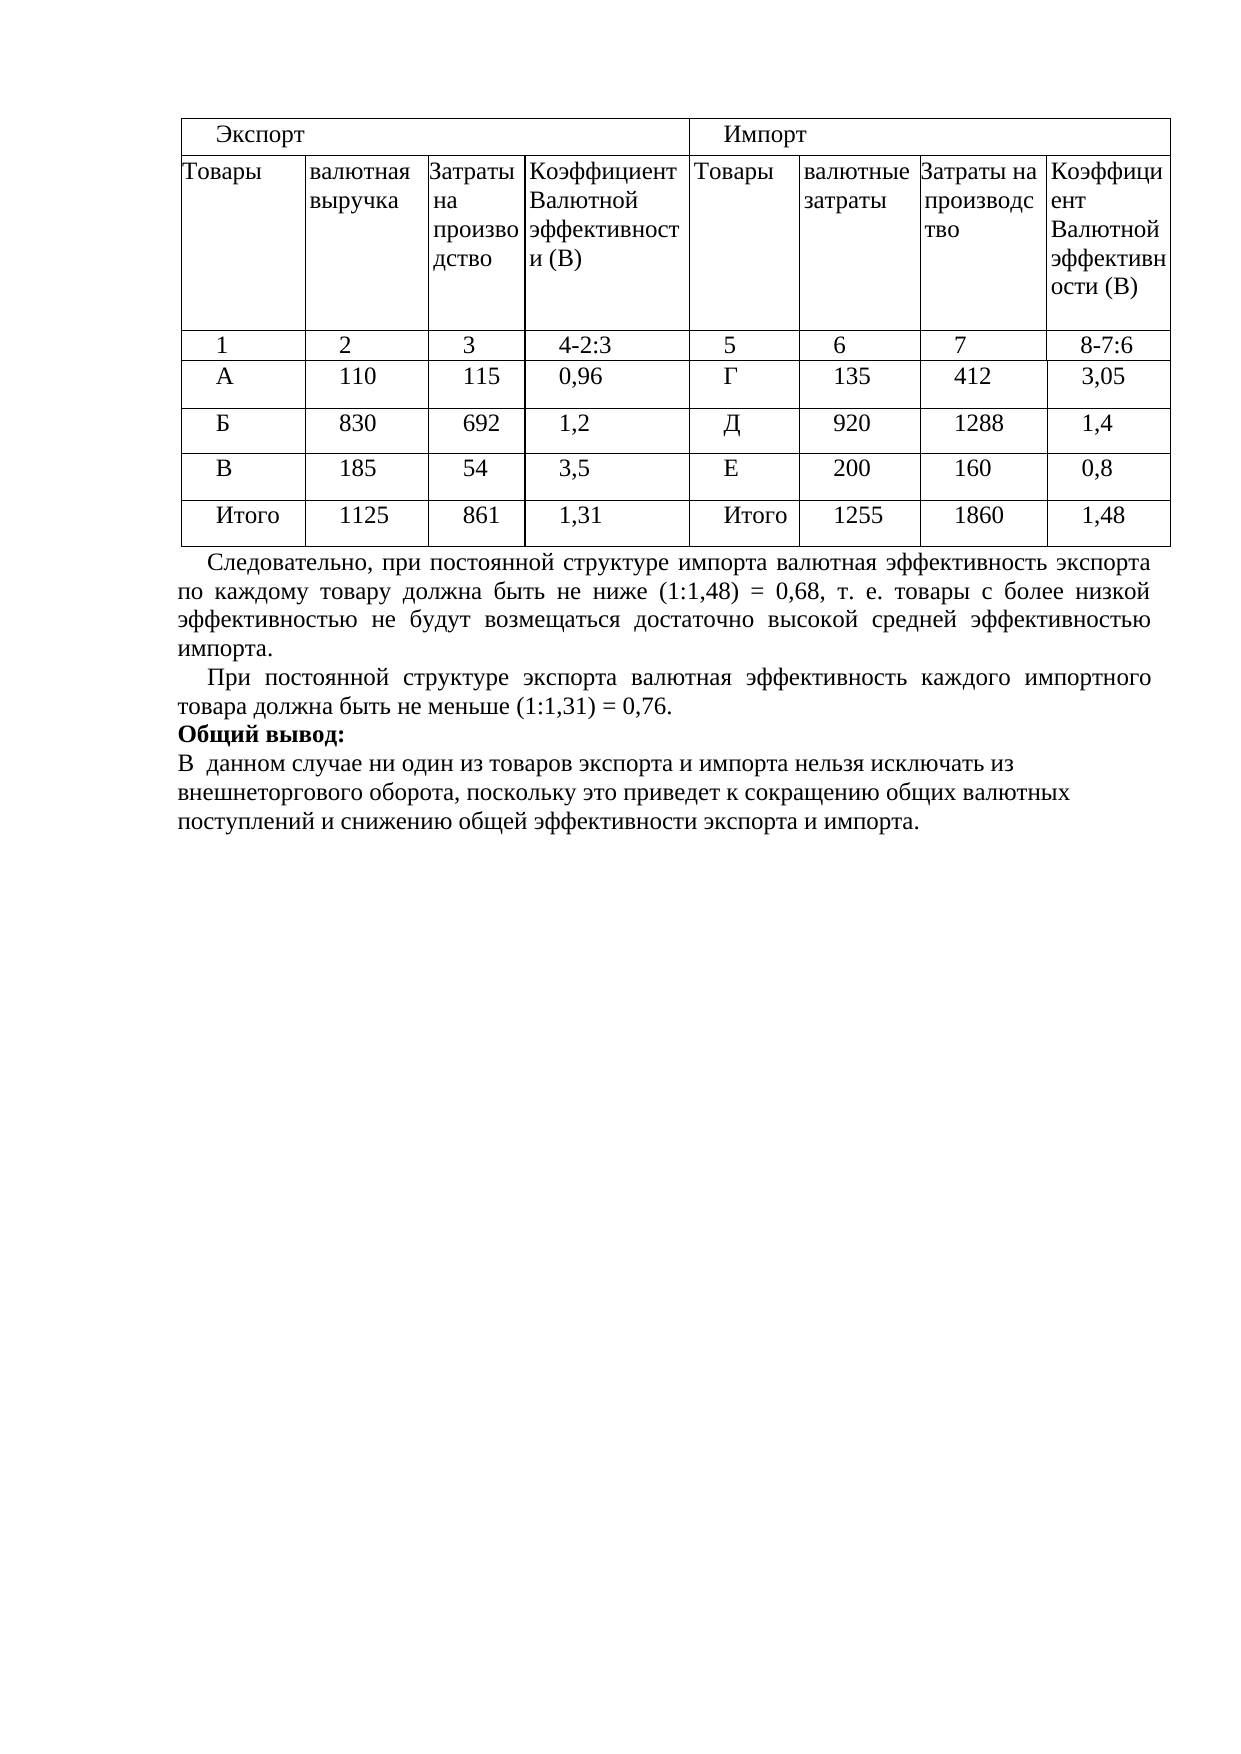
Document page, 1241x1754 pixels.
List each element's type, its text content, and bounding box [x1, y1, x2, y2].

table_cell 6 [800, 331, 920, 360]
table_cell Товары [690, 156, 799, 329]
table_cell Е [690, 454, 799, 499]
table_cell 692 [429, 409, 524, 452]
table_cell 8-7:6 [1047, 331, 1170, 360]
table_cell Коэффициент Валютной эффективности (В) [1047, 156, 1170, 329]
table_cell 160 [921, 454, 1047, 499]
table_cell 830 [306, 409, 428, 452]
table_cell 2 [306, 331, 428, 360]
table_cell валютные затраты [800, 156, 920, 329]
table_cell 3,05 [1048, 361, 1170, 407]
text При постоянной структуре экспорта валютная эффективность каждого импортного товара должна быть не меньше (1:1,31) = 0,76. [177, 662, 1152, 719]
table_cell 412 [921, 361, 1047, 407]
table_cell 1 [182, 331, 305, 360]
table_cell В [182, 454, 305, 499]
table_cell 7 [921, 331, 1046, 360]
table_cell Б [182, 409, 305, 452]
table_cell 1,48 [1048, 501, 1170, 546]
table_cell 54 [429, 454, 524, 499]
table_cell 0,8 [1048, 454, 1170, 499]
table_cell Затраты на производство [921, 156, 1046, 329]
table_cell 1,2 [526, 409, 689, 452]
table_cell 135 [800, 361, 920, 407]
table_cell 1860 [921, 501, 1047, 546]
table_cell 1255 [800, 501, 920, 546]
table_cell 115 [429, 361, 524, 407]
table_cell 5 [690, 331, 799, 360]
table_cell Г [690, 361, 799, 407]
text Следовательно, при постоянной структуре импорта валютная эффективность экспорта по каждому товару должна быть не ниже (1:1,48) = 0,68, т. е. товары с более низкой эффективностью не будут возмещаться достаточно высокой средней эффективностью импорта. [177, 547, 1152, 662]
table_cell 3 [429, 331, 524, 360]
table_header Импорт [690, 119, 1170, 155]
table_cell 1,31 [526, 501, 689, 546]
text Общий вывод: [177, 719, 1152, 748]
table_cell 1125 [306, 501, 428, 546]
table_cell Итого [690, 501, 799, 546]
text В данном случае ни один из товаров экспорта и импорта нельзя исключать из внешнеторгового оборота, поскольку это приведет к сокращению общих валютных поступлений и снижению общей эффективности экспорта и импорта. [177, 748, 1152, 834]
table_cell Затраты на производство [429, 156, 524, 329]
table_cell 110 [306, 361, 428, 407]
table_cell валютная выручка [306, 156, 428, 329]
table_cell 200 [800, 454, 920, 499]
table_cell 4-2:3 [526, 331, 689, 360]
table_cell 920 [800, 409, 920, 452]
table_cell 861 [429, 501, 524, 546]
table_cell 185 [306, 454, 428, 499]
table_cell Коэффициент Валютной эффективности (В) [526, 156, 689, 329]
table_cell 1,4 [1048, 409, 1170, 452]
table_cell Итого [182, 501, 305, 546]
table_cell 3,5 [526, 454, 689, 499]
table_cell Товары [182, 156, 305, 329]
table_cell 0,96 [526, 361, 689, 407]
table_header Экспорт [182, 119, 689, 155]
table_cell 1288 [921, 409, 1047, 452]
table_cell A [182, 361, 305, 407]
table_cell Д [690, 409, 799, 452]
